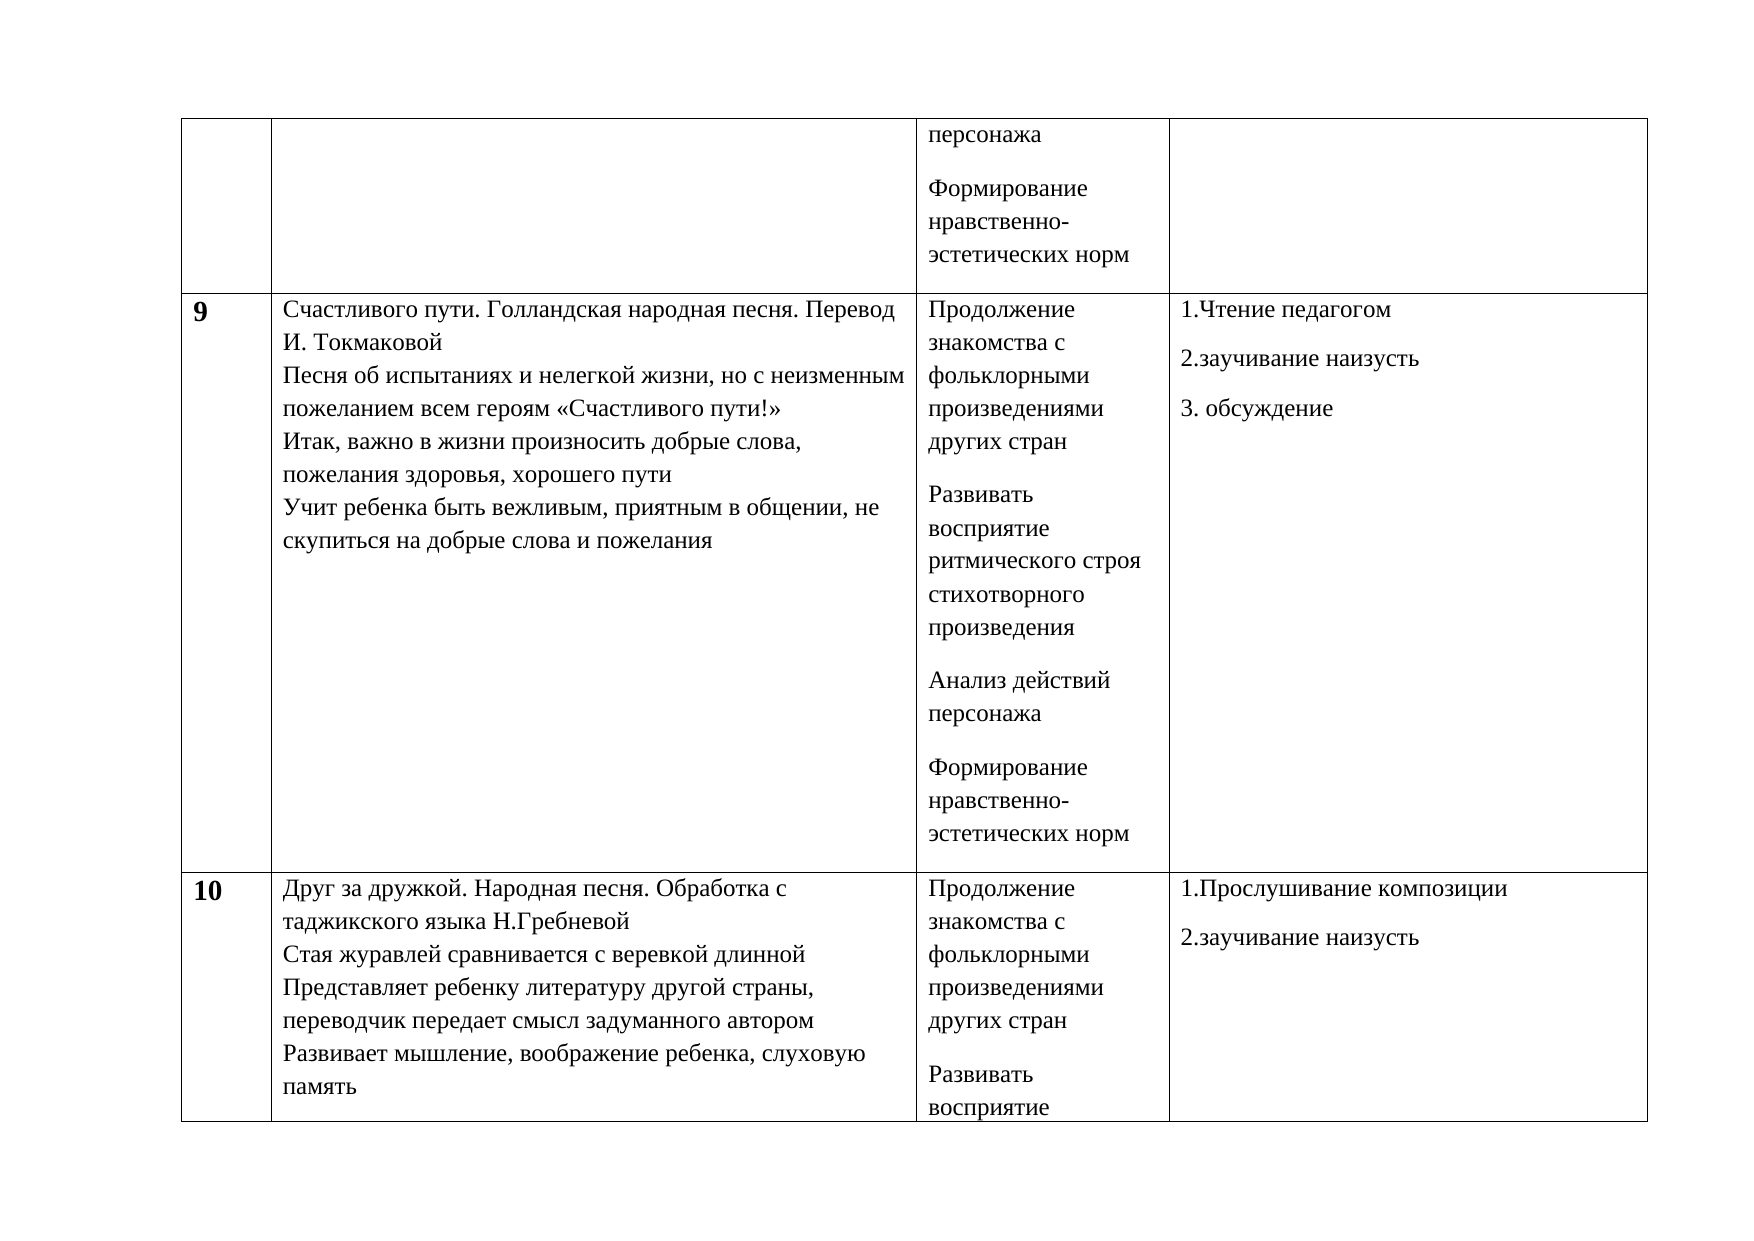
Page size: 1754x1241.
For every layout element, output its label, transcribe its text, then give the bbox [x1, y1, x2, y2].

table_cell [917, 119, 1169, 293]
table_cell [272, 873, 916, 1121]
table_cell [272, 119, 916, 293]
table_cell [917, 873, 1169, 1121]
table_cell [1170, 873, 1647, 1121]
table_cell Счастливого пути. Голландская народная песня. Перевод И. Токмаковой Песня об испытаниях и нелегкой жизни, но с неизменным пожеланием всем героям «Счастливого пути!» Итак, важно в жизни произносить добрые слова, пожелания здоровья, хорошего пути Учит ребенка быть вежливым, приятным в общении, не скупиться на добрые слова и пожелания [272, 294, 916, 872]
table_cell 9 [182, 294, 271, 872]
table_cell 8 [182, 119, 271, 293]
table_cell 10 [182, 873, 271, 1121]
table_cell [1170, 119, 1647, 293]
table_cell 1.Чтение педагогом 2.заучивание наизусть 3. обсуждение [1170, 294, 1647, 872]
